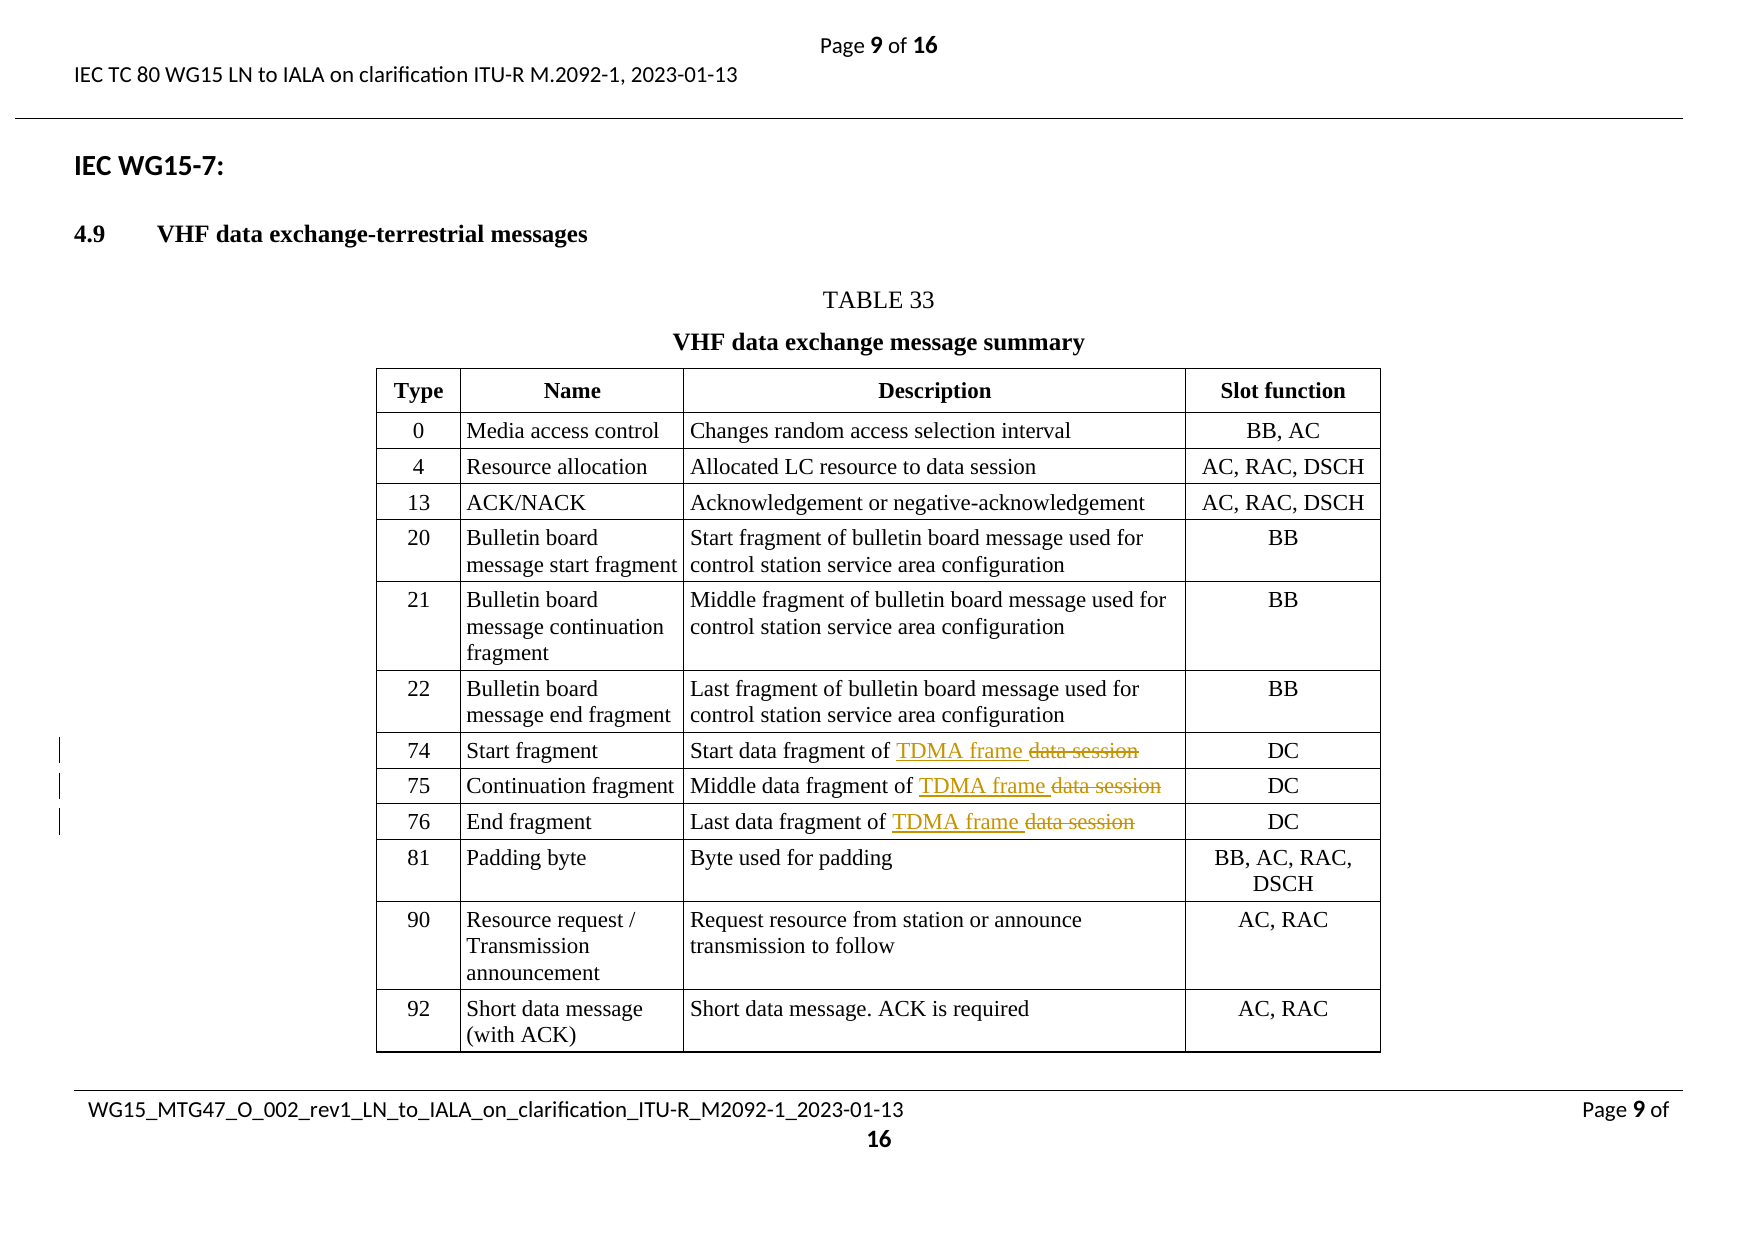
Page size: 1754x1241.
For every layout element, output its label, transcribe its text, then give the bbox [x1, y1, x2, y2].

table_header Type [377, 369, 460, 412]
table_cell 4 [377, 449, 460, 483]
table_cell Bulletin board message start fragment [461, 520, 683, 581]
table_cell Bulletin board message continuation fragment [461, 582, 683, 669]
table_cell Middle fragment of bulletin board message used for control station service area configuration [684, 582, 1185, 669]
table_cell 76 [377, 804, 460, 839]
table_cell Middle data fragment of [684, 769, 1185, 803]
table_cell 90 [377, 902, 460, 989]
table_cell Changes random access selection interval [684, 413, 1185, 448]
table_cell Resource request / Transmission announcement [461, 902, 683, 989]
table_cell AC, RAC [1186, 990, 1380, 1051]
table_cell Start data fragment of [684, 733, 1185, 767]
table_header Description [684, 369, 1185, 412]
table_cell Start fragment [461, 733, 683, 767]
table_cell Byte used for padding [684, 840, 1185, 901]
table_cell DC [1186, 769, 1380, 803]
table_cell 81 [377, 840, 460, 901]
table_cell Start fragment of bulletin board message used for control station service area configuration [684, 520, 1185, 581]
table_cell Acknowledgement or negative-acknowledgement [684, 484, 1185, 519]
table_cell ACK/NACK [461, 484, 683, 519]
table_cell 20 [377, 520, 460, 581]
table_cell Short data message. ACK is required [684, 990, 1185, 1051]
table_cell Resource allocation [461, 449, 683, 483]
title VHF data exchange message summary [74, 327, 1683, 355]
table_cell AC, RAC, DSCH [1186, 484, 1380, 519]
table_cell 13 [377, 484, 460, 519]
table_cell AC, RAC, DSCH [1186, 449, 1380, 483]
table_cell BB, AC, RAC, DSCH [1186, 840, 1380, 901]
table_cell DC [1186, 733, 1380, 767]
list IEC WG15-7: [74, 147, 1683, 183]
table_cell Padding byte [461, 840, 683, 901]
table_cell Continuation fragment [461, 769, 683, 803]
table_cell AC, RAC [1186, 902, 1380, 989]
table_cell 75 [377, 769, 460, 803]
table_cell Media access control [461, 413, 683, 448]
subtitle 4.9 VHF data exchange-terrestrial messages [74, 219, 1683, 248]
table_cell 0 [377, 413, 460, 448]
table_cell End fragment [461, 804, 683, 839]
table_cell BB [1186, 520, 1380, 581]
table_cell Last data fragment of [684, 804, 1185, 839]
table_cell Bulletin board message end fragment [461, 671, 683, 732]
table_cell DC [1186, 804, 1380, 839]
table_cell 92 [377, 990, 460, 1051]
table_header Slot function [1186, 369, 1380, 412]
text Table 33 [74, 285, 1683, 314]
table_cell BB [1186, 582, 1380, 669]
table_cell Last fragment of bulletin board message used for control station service area configuration [684, 671, 1185, 732]
table_cell Allocated LC resource to data session [684, 449, 1185, 483]
table_header Name [461, 369, 683, 412]
table_cell BB [1186, 671, 1380, 732]
table_cell 21 [377, 582, 460, 669]
table_cell Short data message (with ACK) [461, 990, 683, 1051]
table_cell 22 [377, 671, 460, 732]
table_cell BB, AC [1186, 413, 1380, 448]
table_cell Request resource from station or announce transmission to follow [684, 902, 1185, 989]
table_cell 74 [377, 733, 460, 767]
